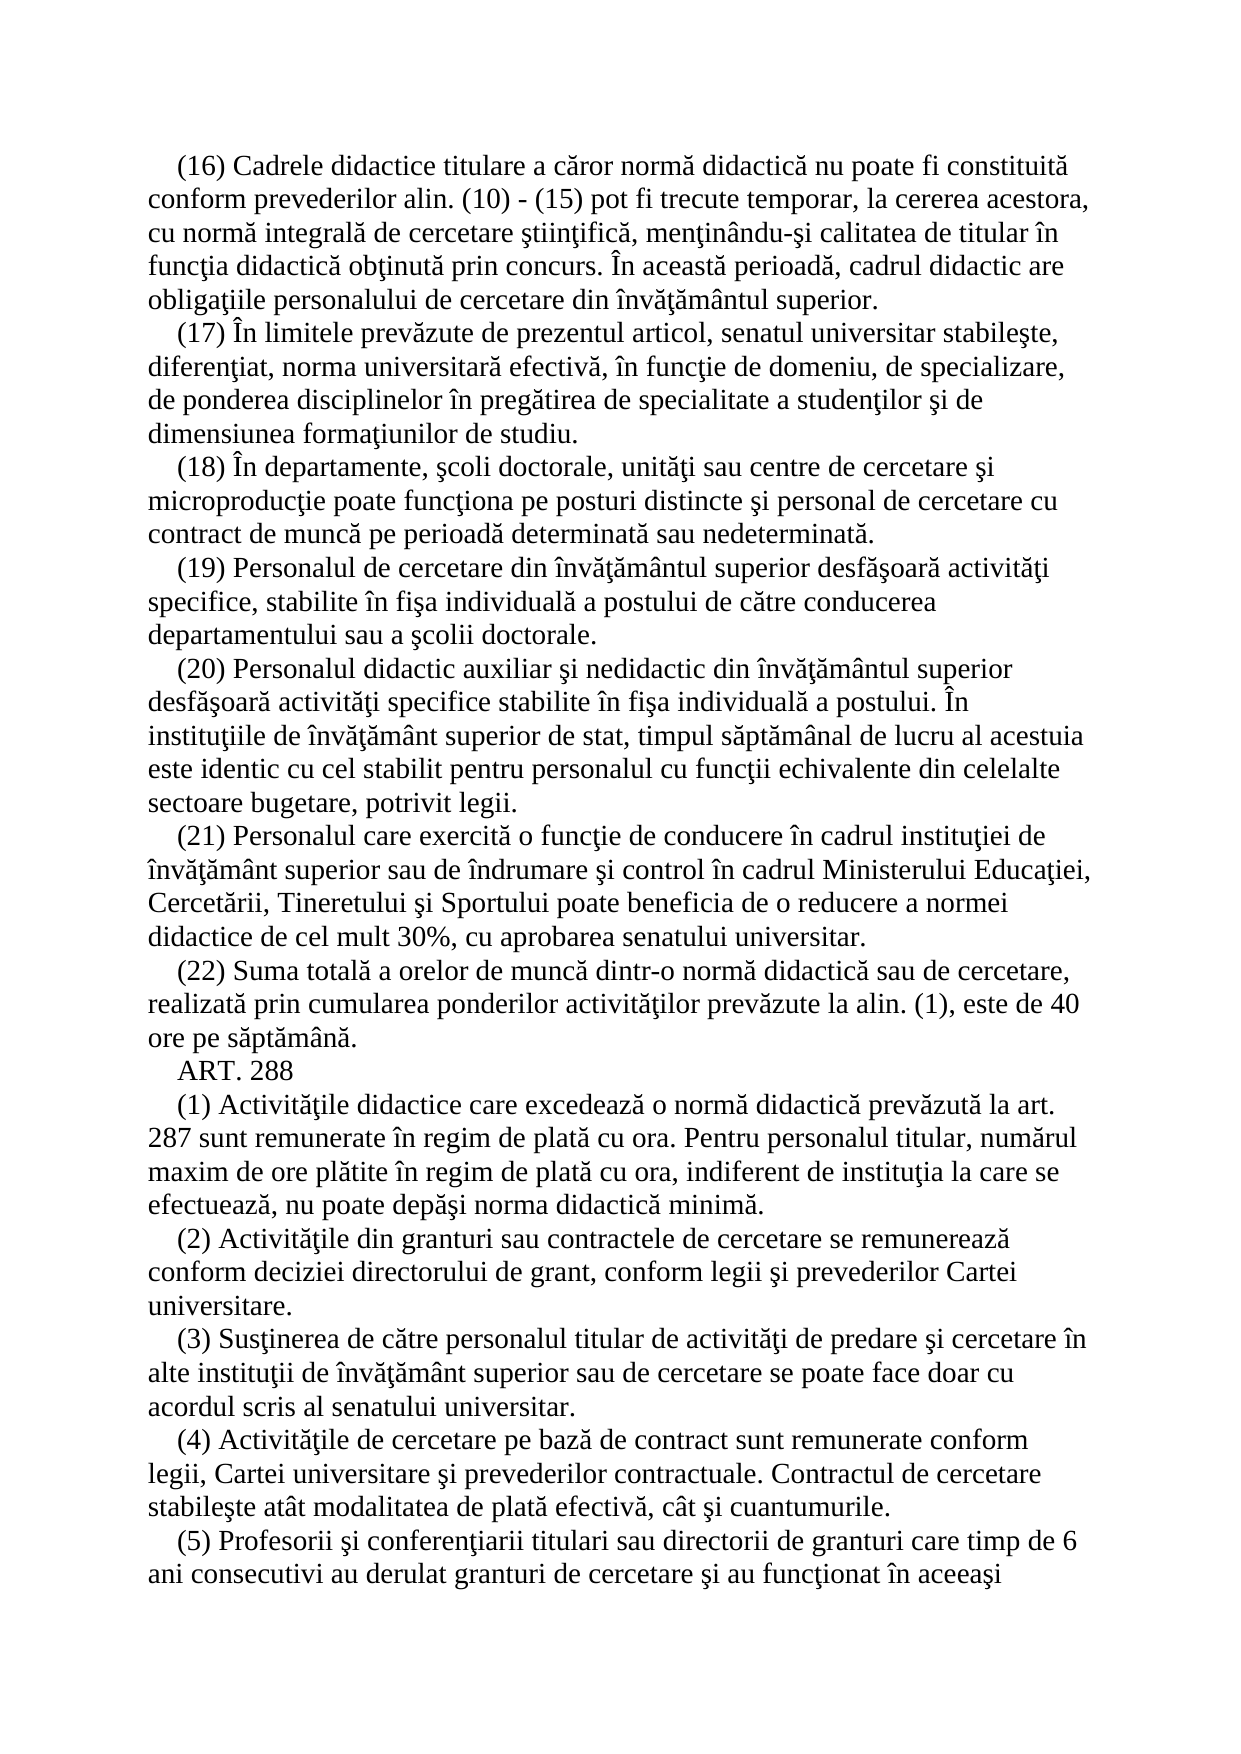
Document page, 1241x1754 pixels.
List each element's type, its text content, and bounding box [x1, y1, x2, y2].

text (21) Personalul care exercită o funcţie de conducere în cadrul instituţiei de învăţământ superior sau de îndrumare şi control în cadrul Ministerului Educaţiei, Cercetării, Tineretului şi Sportului poate beneficia de o reducere a normei didactice de cel mult 30%, cu aprobarea senatului universitar. [148, 818, 1093, 953]
text (4) Activităţile de cercetare pe bază de contract sunt remunerate conform legii, Cartei universitare şi prevederilor contractuale. Contractul de cercetare stabileşte atât modalitatea de plată efectivă, cât şi cuantumurile. [148, 1422, 1093, 1523]
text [148, 1523, 1093, 1590]
text (16) Cadrele didactice titulare a căror normă didactică nu poate fi constituită conform prevederilor alin. (10) - (15) pot fi trecute temporar, la cererea acestora, cu normă integrală de cercetare ştiinţifică, menţinându-şi calitatea de titular în funcţia didactică obţinută prin concurs. În această perioadă, cadrul didactic are obligaţiile personalului de cercetare din învăţământul superior. [148, 148, 1093, 315]
text (3) Susţinerea de către personalul titular de activităţi de predare şi cercetare în alte instituţii de învăţământ superior sau de cercetare se poate face doar cu acordul scris al senatului universitar. [148, 1322, 1093, 1422]
text (22) Suma totală a orelor de muncă dintr-o normă didactică sau de cercetare, realizată prin cumularea ponderilor activităţilor prevăzute la alin. (1), este de 40 ore pe săptămână. [148, 953, 1093, 1053]
text (18) În departamente, şcoli doctorale, unităţi sau centre de cercetare şi microproducţie poate funcţiona pe posturi distincte şi personal de cercetare cu contract de muncă pe perioadă determinată sau nedeterminată. [148, 449, 1093, 550]
text (1) Activităţile didactice care excedează o normă didactică prevăzută la art. 287 sunt remunerate în regim de plată cu ora. Pentru personalul titular, numărul maxim de ore plătite în regim de plată cu ora, indiferent de instituţia la care se efectuează, nu poate depăşi norma didactică minimă. [148, 1087, 1093, 1221]
text ART. 288 [148, 1053, 1093, 1087]
text (17) În limitele prevăzute de prezentul articol, senatul universitar stabileşte, diferenţiat, norma universitară efectivă, în funcţie de domeniu, de specializare, de ponderea disciplinelor în pregătirea de specialitate a studenţilor şi de dimensiunea formaţiunilor de studiu. [148, 315, 1093, 449]
text (2) Activităţile din granturi sau contractele de cercetare se remunerează conform deciziei directorului de grant, conform legii şi prevederilor Cartei universitare. [148, 1221, 1093, 1322]
text (20) Personalul didactic auxiliar şi nedidactic din învăţământul superior desfăşoară activităţi specifice stabilite în fişa individuală a postului. În instituţiile de învăţământ superior de stat, timpul săptămânal de lucru al acestuia este identic cu cel stabilit pentru personalul cu funcţii echivalente din celelalte sectoare bugetare, potrivit legii. [148, 651, 1093, 818]
text (19) Personalul de cercetare din învăţământul superior desfăşoară activităţi specifice, stabilite în fişa individuală a postului de către conducerea departamentului sau a şcolii doctorale. [148, 550, 1093, 651]
